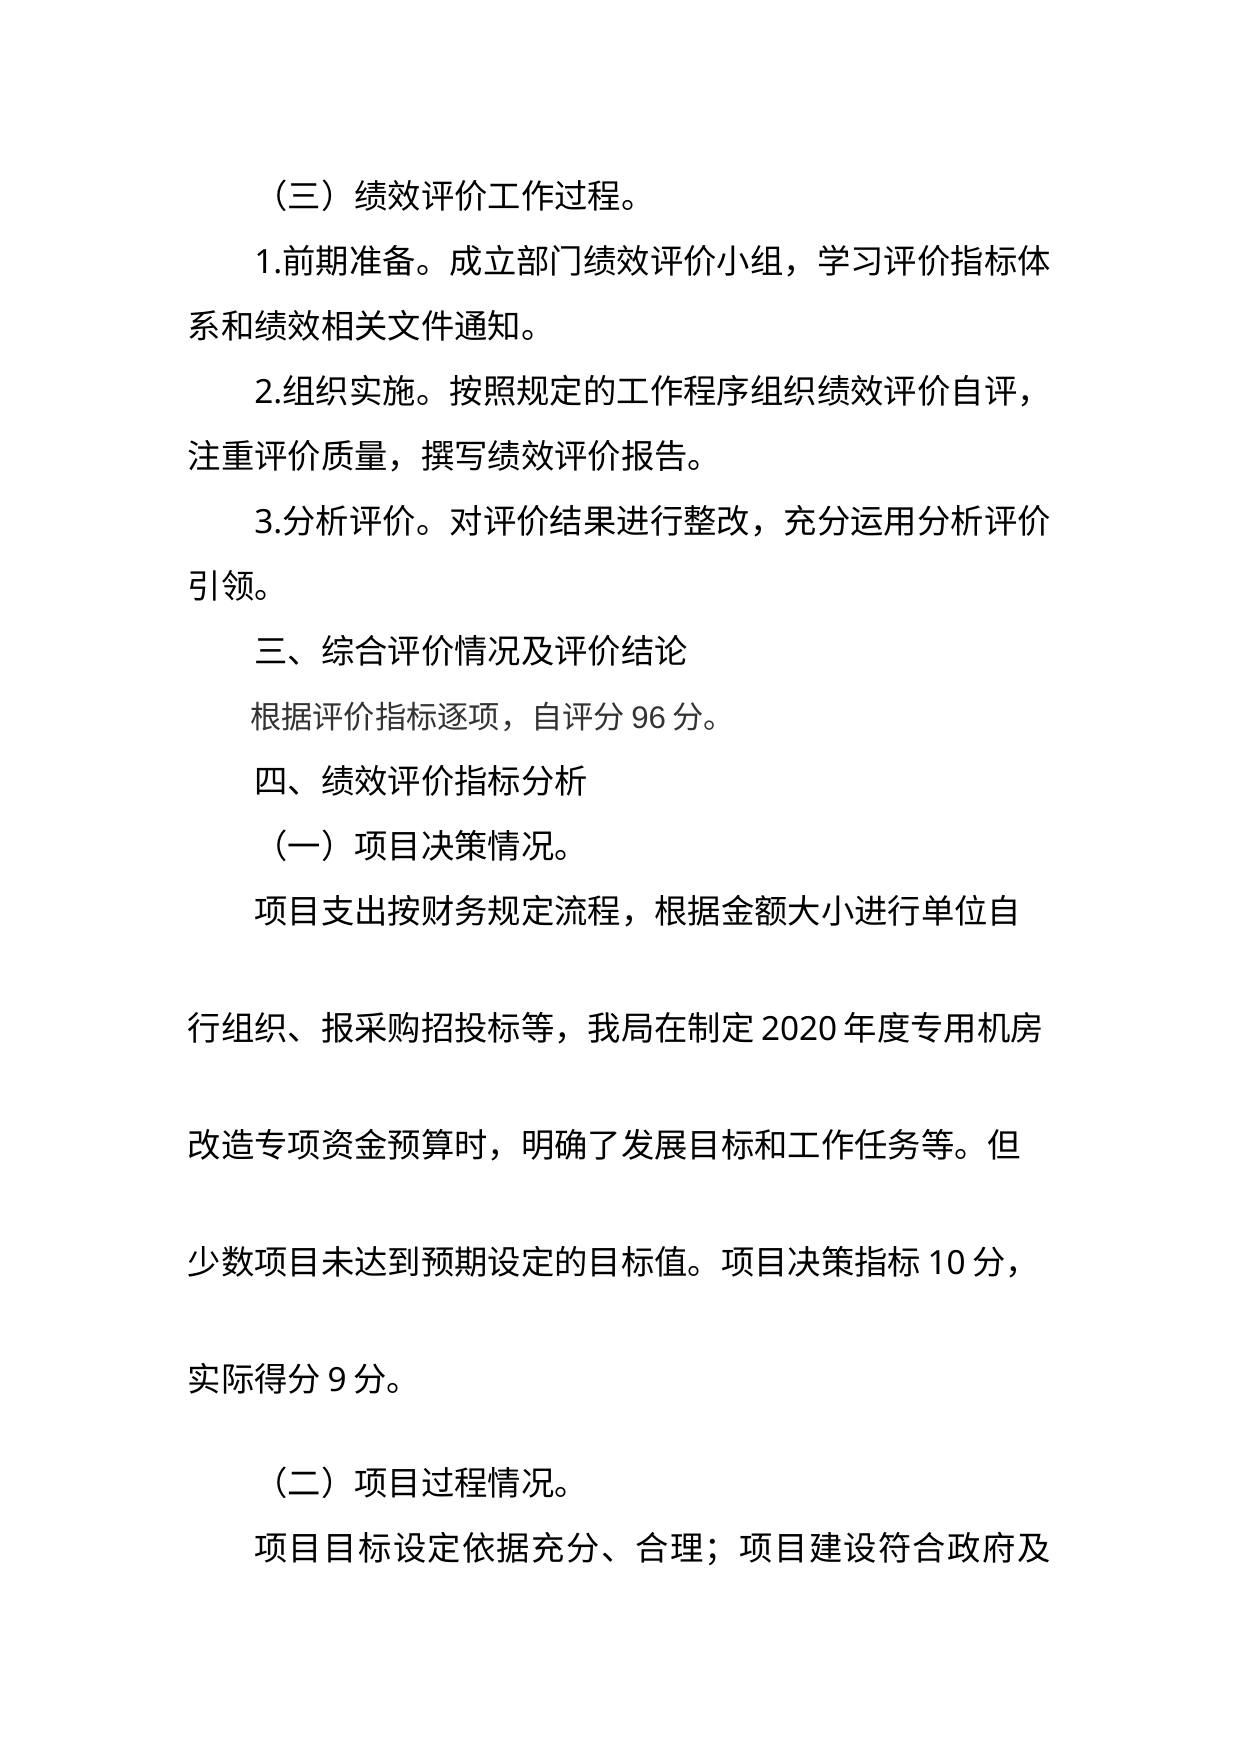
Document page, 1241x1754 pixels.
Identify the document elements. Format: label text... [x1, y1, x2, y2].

text 项目支出按财务规定流程，根据金额大小进行单位自行组织、报采购招投标等，我局在制定2020年度专用机房改造专项资金预算时，明确了发展目标和工作任务等。但少数项目未达到预期设定的目标值。项目决策指标10分，实际得分9分。 [187, 877, 1053, 1410]
text 根据评价指标逐项，自评分96分。 [187, 682, 1053, 747]
text 四、绩效评价指标分析 [187, 747, 1053, 812]
text （二）项目过程情况。 [187, 1449, 1053, 1514]
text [187, 1514, 1053, 1579]
text 3.分析评价。对评价结果进行整改，充分运用分析评价引领。 [187, 487, 1053, 617]
text 1.前期准备。成立部门绩效评价小组，学习评价指标体系和绩效相关文件通知。 [187, 227, 1053, 357]
text （三）绩效评价工作过程。 [187, 162, 1053, 227]
text （一）项目决策情况。 [187, 812, 1053, 877]
text 三、综合评价情况及评价结论 [187, 617, 1053, 682]
text 2.组织实施。按照规定的工作程序组织绩效评价自评，注重评价质量，撰写绩效评价报告。 [187, 357, 1053, 487]
